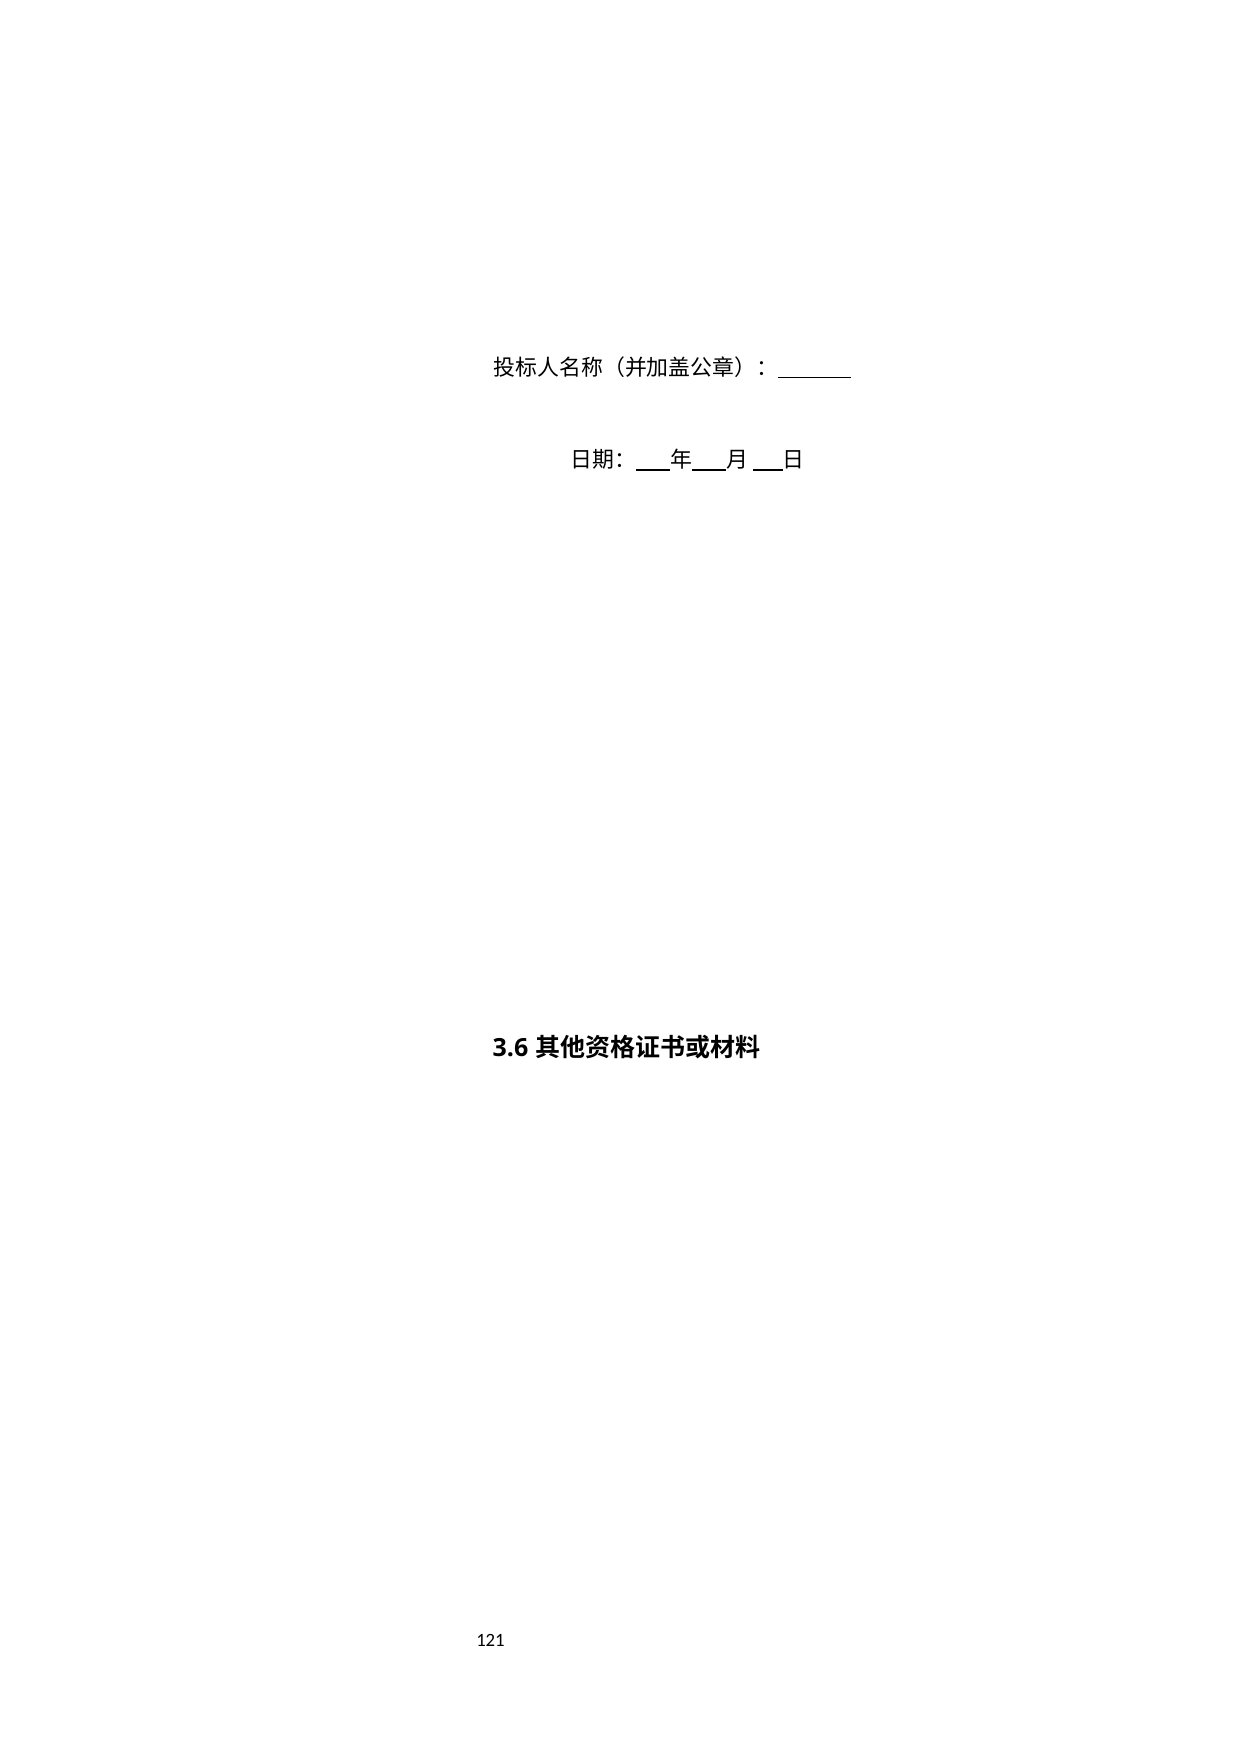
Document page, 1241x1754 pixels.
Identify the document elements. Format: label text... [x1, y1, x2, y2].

text 3.6 其他资格证书或材料 [165, 1013, 1087, 1078]
text 日期： 年 月 日 [165, 442, 1087, 473]
text 投标人名称（并加盖公章）： [165, 349, 1087, 381]
